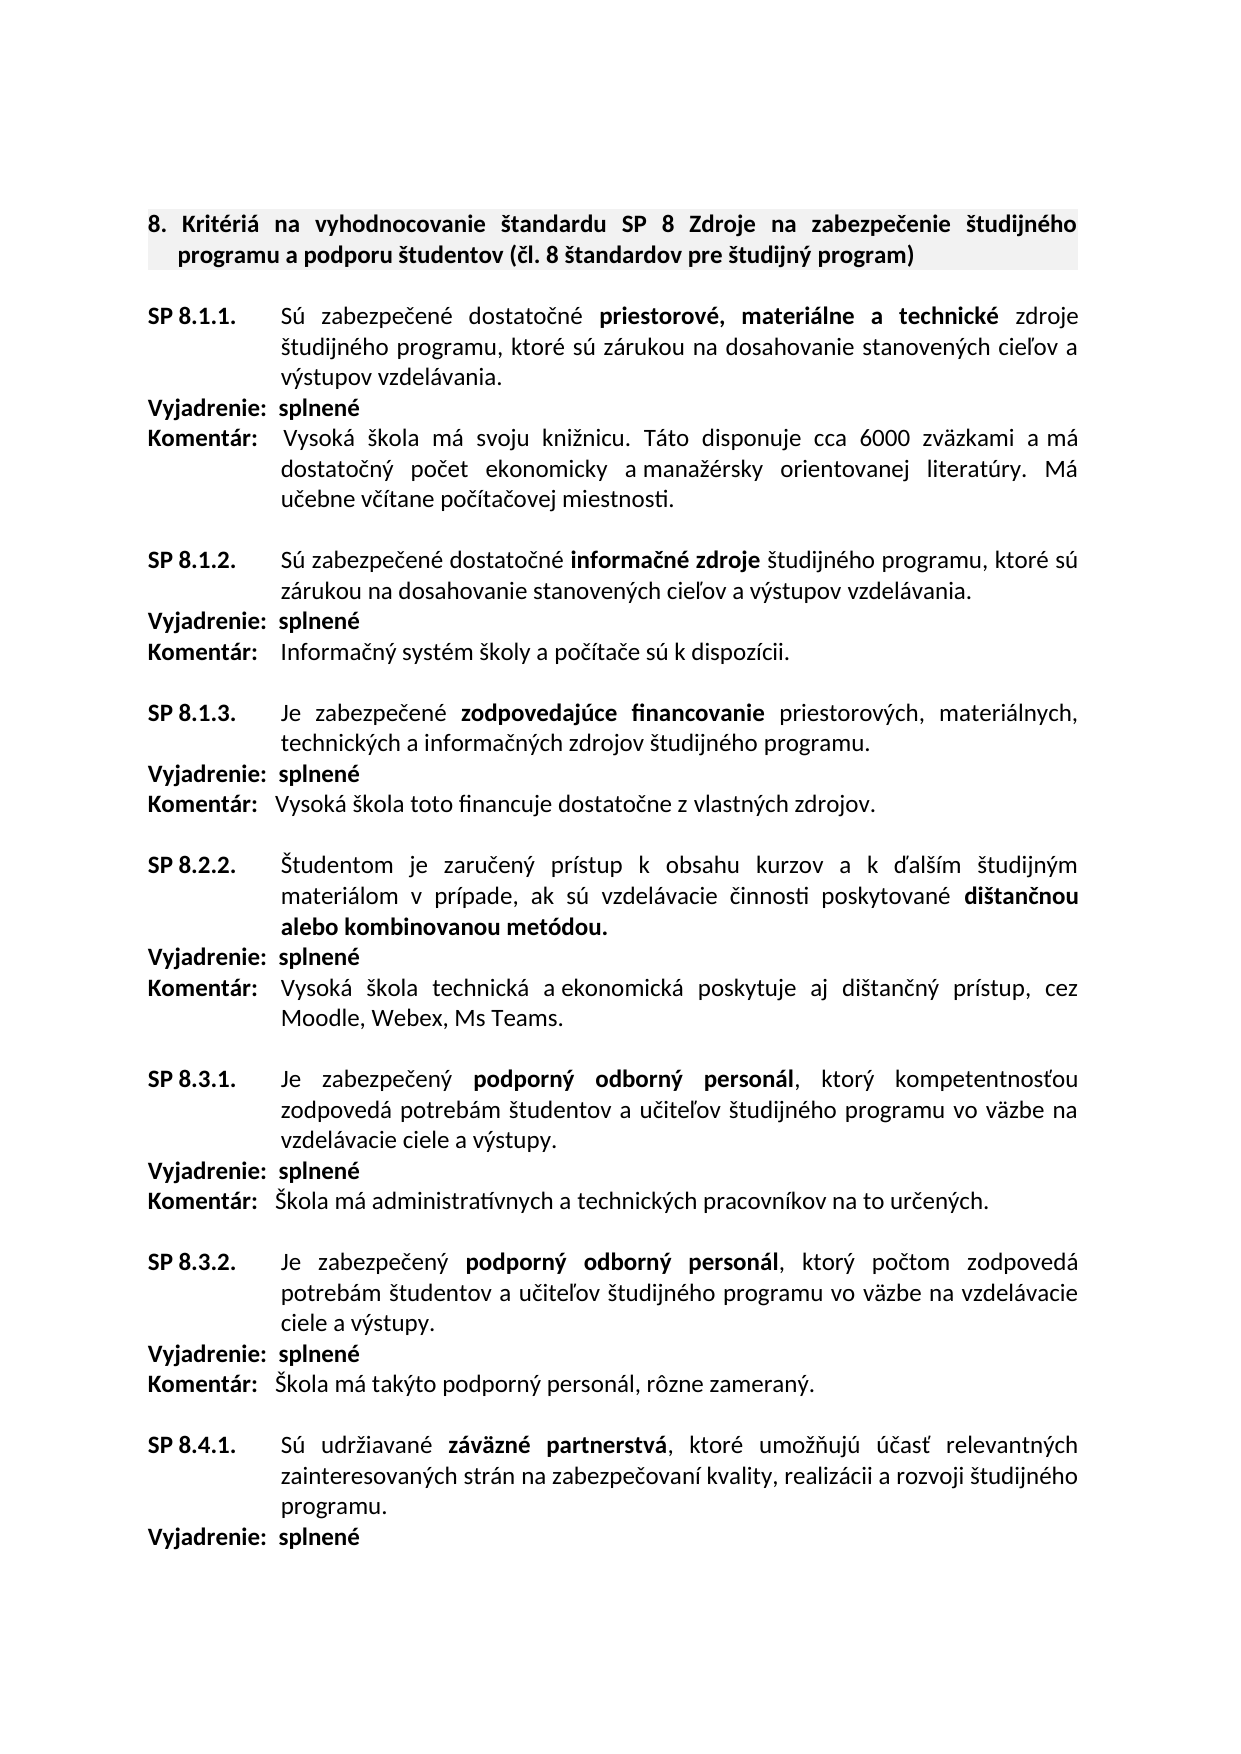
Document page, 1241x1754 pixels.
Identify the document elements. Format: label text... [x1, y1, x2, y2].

text Vyjadrenie: [148, 605, 1078, 636]
text Vyjadrenie: [148, 941, 1078, 972]
text Komentár: Škola má administratívnych a technických pracovníkov na to určených. [148, 1185, 1078, 1216]
text Komentár: Škola má takýto podporný personál, rôzne zameraný. [148, 1368, 1078, 1399]
text SP 8.1.2. Sú zabezpečené dostatočné informačné zdroje študijného programu, ktoré sú zárukou na dosahovanie stanovených cieľov a výstupov vzdelávania. [148, 544, 1079, 605]
text Komentár: Vysoká škola má svoju knižnicu. Táto disponuje cca 6000 zväzkami a má dostatočný počet ekonomicky a manažérsky orientovanej literatúry. Má učebne včítane počítačovej miestnosti. [148, 422, 1078, 514]
text SP 8.3.1. Je zabezpečený podporný odborný personál, ktorý kompetentnosťou zodpovedá potrebám študentov a učiteľov študijného programu vo väzbe na vzdelávacie ciele a výstupy. [148, 1063, 1079, 1155]
text Komentár: Vysoká škola technická a ekonomická poskytuje aj dištančný prístup, cez Moodle, Webex, Ms Teams. [148, 972, 1078, 1033]
text Komentár: Vysoká škola toto financuje dostatočne z vlastných zdrojov. [148, 788, 1078, 819]
text SP 8.2.2. Študentom je zaručený prístup k obsahu kurzov a k ďalším študijným materiálom v prípade, ak sú vzdelávacie činnosti poskytované dištančnou alebo kombinovanou metódou. [148, 849, 1079, 941]
text Vyjadrenie: [148, 1155, 1078, 1185]
text SP 8.1.3. Je zabezpečené zodpovedajúce financovanie priestorových, materiálnych, technických a informačných zdrojov študijného programu. [148, 697, 1078, 758]
text 8. Kritériá na vyhodnocovanie štandardu SP 8 Zdroje na zabezpečenie študijného programu a podporu študentov (čl. 8 štandardov pre študijný program) [148, 209, 1078, 270]
text SP 8.4.1. Sú udržiavané záväzné partnerstvá, ktoré umožňujú účasť relevantných zainteresovaných strán na zabezpečovaní kvality, realizácii a rozvoji študijného programu. [148, 1429, 1079, 1521]
text Vyjadrenie: [148, 758, 1078, 788]
text Komentár: Informačný systém školy a počítače sú k dispozícii. [148, 636, 1078, 666]
text Vyjadrenie: [148, 392, 1078, 422]
text Vyjadrenie: [148, 1338, 1078, 1368]
text SP 8.1.1. Sú zabezpečené dostatočné priestorové, materiálne a technické zdroje študijného programu, ktoré sú zárukou na dosahovanie stanovených cieľov a výstupov vzdelávania. [148, 300, 1079, 392]
text SP 8.3.2. Je zabezpečený podporný odborný personál, ktorý počtom zodpovedá potrebám študentov a učiteľov študijného programu vo väzbe na vzdelávacie ciele a výstupy. [148, 1246, 1079, 1338]
text Vyjadrenie: [148, 1521, 1078, 1552]
